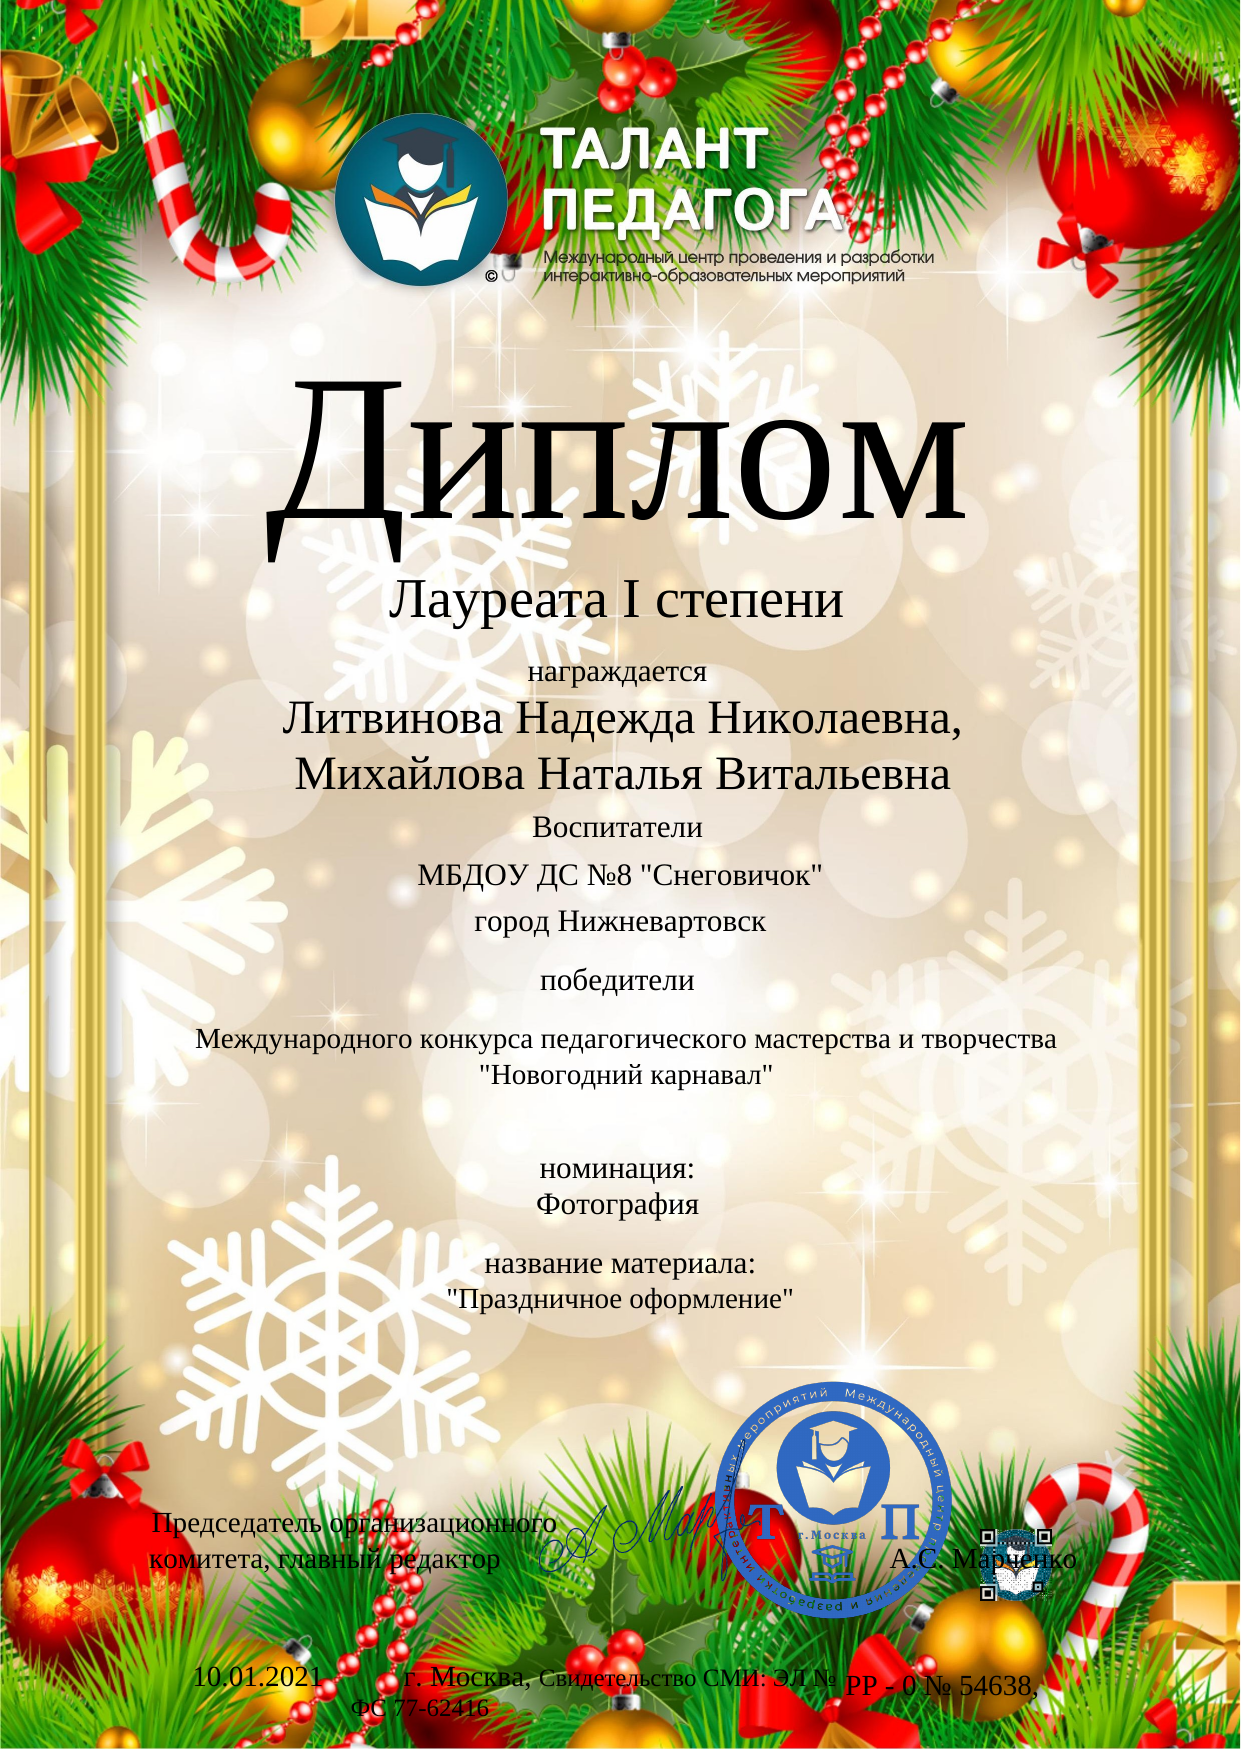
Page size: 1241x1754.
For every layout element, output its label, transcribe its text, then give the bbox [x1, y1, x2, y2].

text Лауреата I степени [1, 566, 1234, 630]
subtitle награждается [1, 652, 1234, 688]
subtitle Международного конкурса педагогического мастерства и творчества "Новогодний карнавал" [195, 1022, 1057, 1090]
text победители [1, 961, 1234, 997]
picture [0, 0, 1241, 1749]
text "Праздничное оформление" [1, 1281, 1239, 1315]
text Фотография [1, 1186, 1234, 1221]
text название материала: [1, 1244, 1240, 1280]
text Литвинова Надежда Николаевна, [0, 689, 1240, 744]
subtitle Воспитатели [1, 808, 1234, 844]
text Диплом [1, 327, 1234, 566]
text Председатель организационного [151, 1506, 1240, 1539]
text Михайлова Наталья Витальевна [0, 745, 1240, 800]
text 10.01.2021 г. Москва, Свидетельство СМИ: ЭЛ № ФС 77-62416 [0, 1659, 839, 1722]
text РР - 0 № 54638, [845, 1668, 1240, 1702]
text номинация: [1, 1150, 1234, 1186]
text комитета, главный редактор А.С. Марченко [149, 1541, 1240, 1574]
text МБДОУ ДС №8 "Снеговичок" город Нижневартовск [417, 856, 823, 938]
